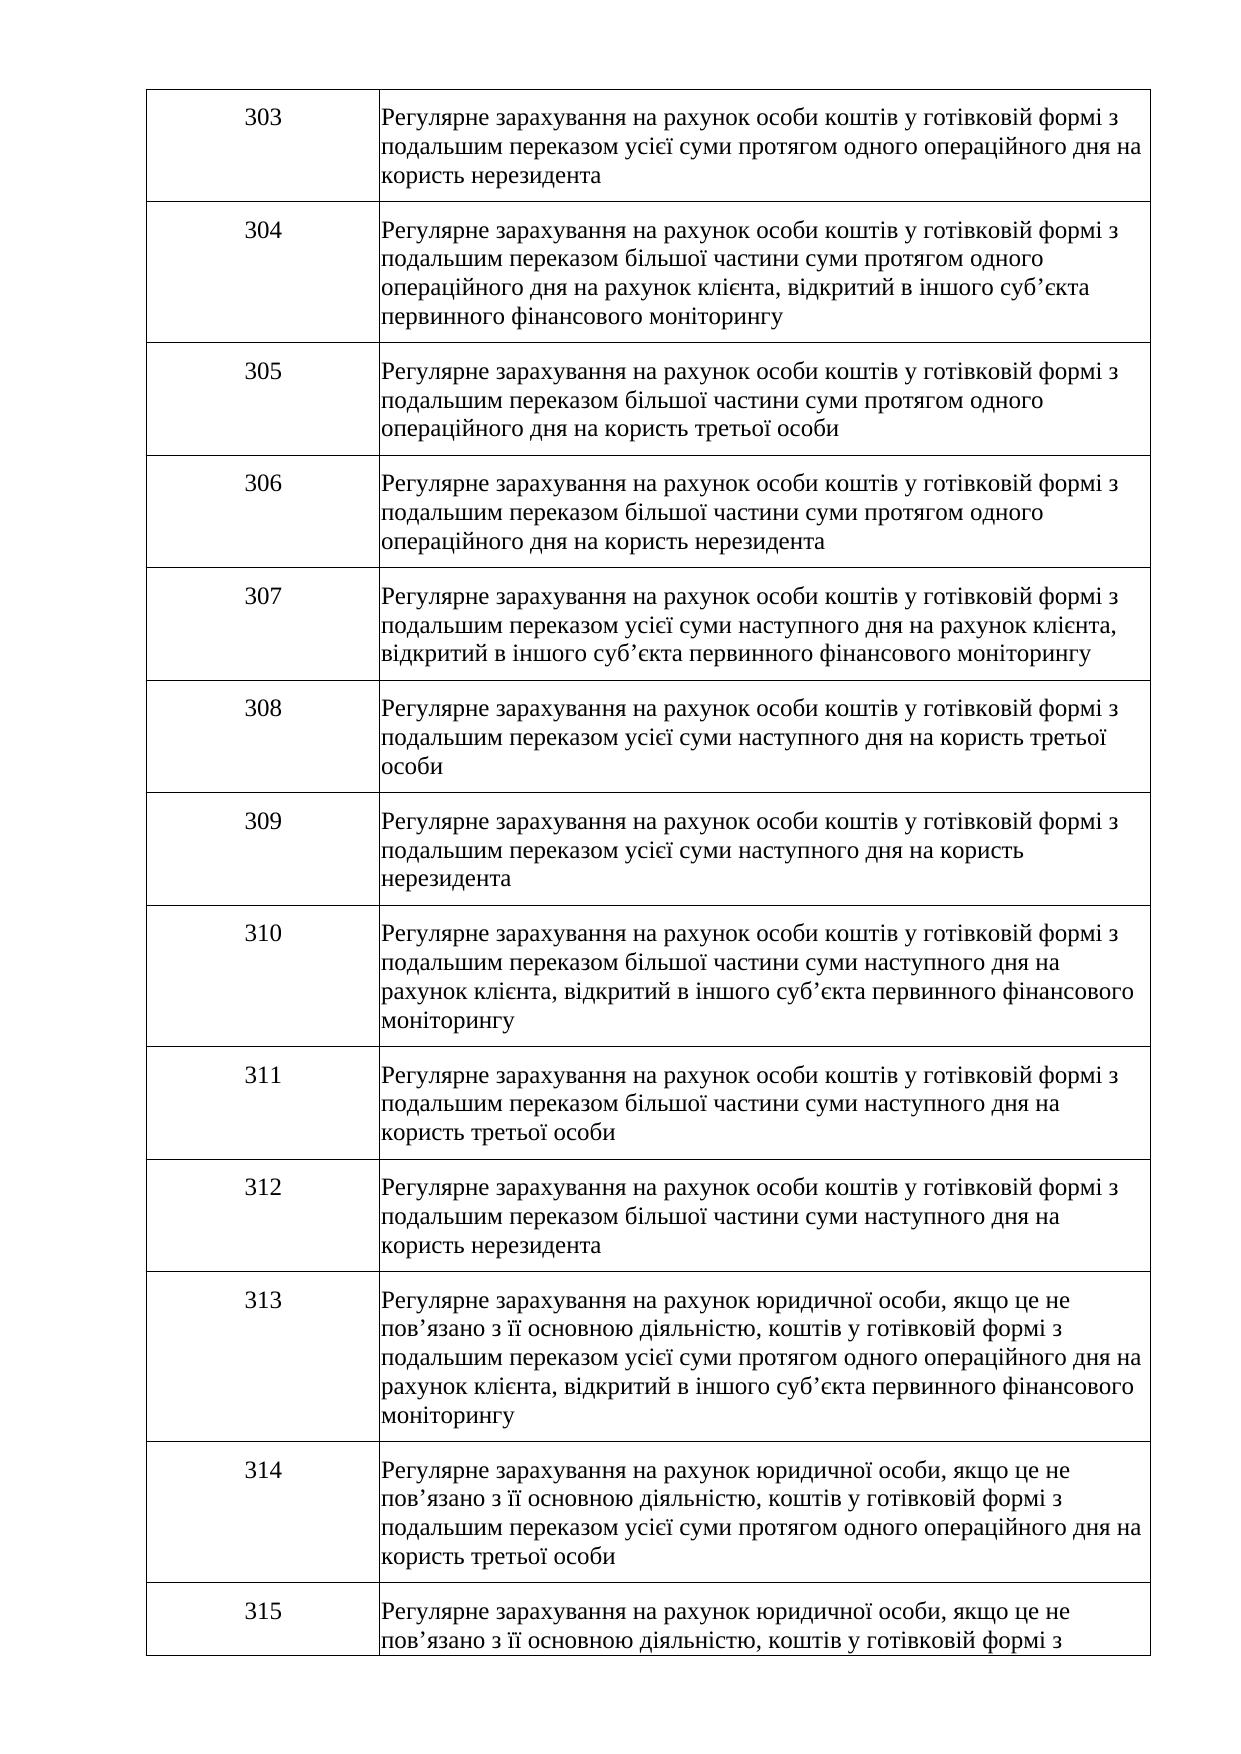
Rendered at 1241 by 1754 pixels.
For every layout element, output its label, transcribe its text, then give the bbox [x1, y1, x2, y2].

table_cell Регулярне зарахування на рахунок особи коштів у готівковій формі з подальшим переказом усієї суми наступного дня на рахунок клієнта, відкритий в іншого суб’єкта первинного фінансового моніторингу [380, 568, 1150, 680]
table_cell Регулярне зарахування на рахунок особи коштів у готівковій формі з подальшим переказом більшої частини суми протягом одного операційного дня на рахунок клієнта, відкритий в іншого суб’єкта первинного фінансового моніторингу [380, 202, 1150, 342]
table_cell Регулярне зарахування на рахунок особи коштів у готівковій формі з подальшим переказом більшої частини суми наступного дня на користь третьої особи [380, 1047, 1150, 1158]
table_cell Регулярне зарахування на рахунок особи коштів у готівковій формі з подальшим переказом більшої частини суми наступного дня на рахунок клієнта, відкритий в іншого суб’єкта первинного фінансового моніторингу [380, 906, 1150, 1046]
table_cell 310 [147, 906, 379, 1046]
table_cell Регулярне зарахування на рахунок особи коштів у готівковій формі з подальшим переказом більшої частини суми протягом одного операційного дня на користь третьої особи [380, 343, 1150, 455]
table_cell Регулярне зарахування на рахунок юридичної особи, якщо це не пов’язано з її основною діяльністю, коштів у готівковій формі з подальшим переказом усієї суми протягом одного операційного дня на користь третьої особи [380, 1442, 1150, 1582]
table_cell 311 [147, 1047, 379, 1158]
table_cell 307 [147, 568, 379, 680]
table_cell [380, 1583, 1150, 1655]
table_cell 305 [147, 343, 379, 455]
table_cell 313 [147, 1272, 379, 1441]
table_cell 314 [147, 1442, 379, 1582]
table_cell Регулярне зарахування на рахунок особи коштів у готівковій формі з подальшим переказом усієї суми протягом одного операційного дня на користь нерезидента [380, 90, 1150, 201]
table_cell Регулярне зарахування на рахунок особи коштів у готівковій формі з подальшим переказом усієї суми наступного дня на користь третьої особи [380, 681, 1150, 792]
table_cell 315 [147, 1583, 379, 1655]
table_cell Регулярне зарахування на рахунок юридичної особи, якщо це не пов’язано з її основною діяльністю, коштів у готівковій формі з подальшим переказом усієї суми протягом одного операційного дня на рахунок клієнта, відкритий в іншого суб’єкта первинного фінансового моніторингу [380, 1272, 1150, 1441]
table_cell 304 [147, 202, 379, 342]
table_cell 308 [147, 681, 379, 792]
table_cell 306 [147, 456, 379, 567]
table_cell 312 [147, 1160, 379, 1271]
table_cell Регулярне зарахування на рахунок особи коштів у готівковій формі з подальшим переказом усієї суми наступного дня на користь нерезидента [380, 793, 1150, 905]
table_cell Регулярне зарахування на рахунок особи коштів у готівковій формі з подальшим переказом більшої частини суми протягом одного операційного дня на користь нерезидента [380, 456, 1150, 567]
table_cell Регулярне зарахування на рахунок особи коштів у готівковій формі з подальшим переказом більшої частини суми наступного дня на користь нерезидента [380, 1160, 1150, 1271]
table_cell 309 [147, 793, 379, 905]
table_cell 303 [147, 90, 379, 201]
